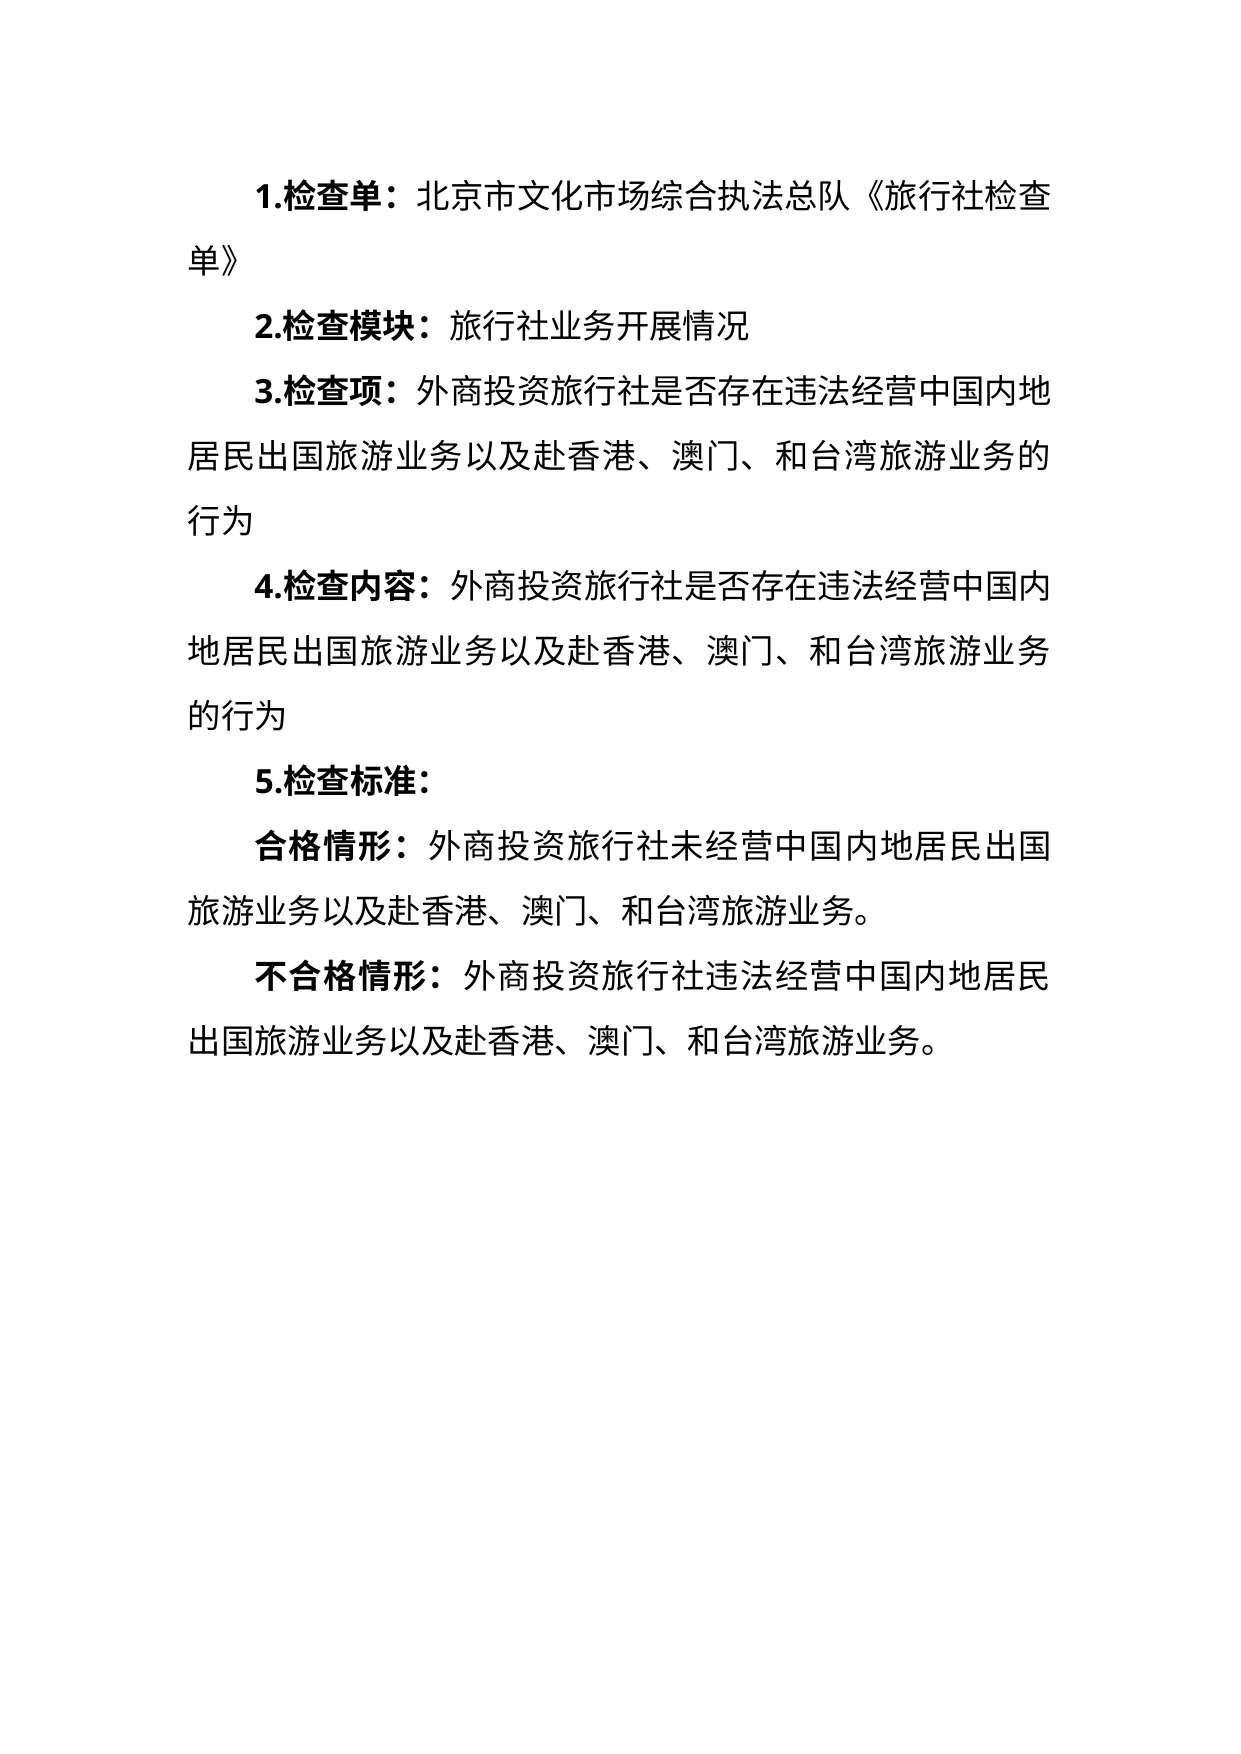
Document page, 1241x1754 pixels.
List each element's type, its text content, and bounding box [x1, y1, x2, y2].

text 2.检查模块：旅行社业务开展情况 [187, 292, 1053, 357]
text 3.检查项：外商投资旅行社是否存在违法经营中国内地居民出国旅游业务以及赴香港、澳门、和台湾旅游业务的行为 [187, 357, 1053, 552]
text 合格情形：外商投资旅行社未经营中国内地居民出国旅游业务以及赴香港、澳门、和台湾旅游业务。 [187, 812, 1053, 942]
text 1.检查单：北京市文化市场综合执法总队《旅行社检查单》 [187, 162, 1053, 292]
text 4.检查内容：外商投资旅行社是否存在违法经营中国内地居民出国旅游业务以及赴香港、澳门、和台湾旅游业务的行为 [187, 552, 1053, 747]
text 5.检查标准： [187, 747, 1053, 812]
text 不合格情形：外商投资旅行社违法经营中国内地居民出国旅游业务以及赴香港、澳门、和台湾旅游业务。 [187, 942, 1053, 1072]
